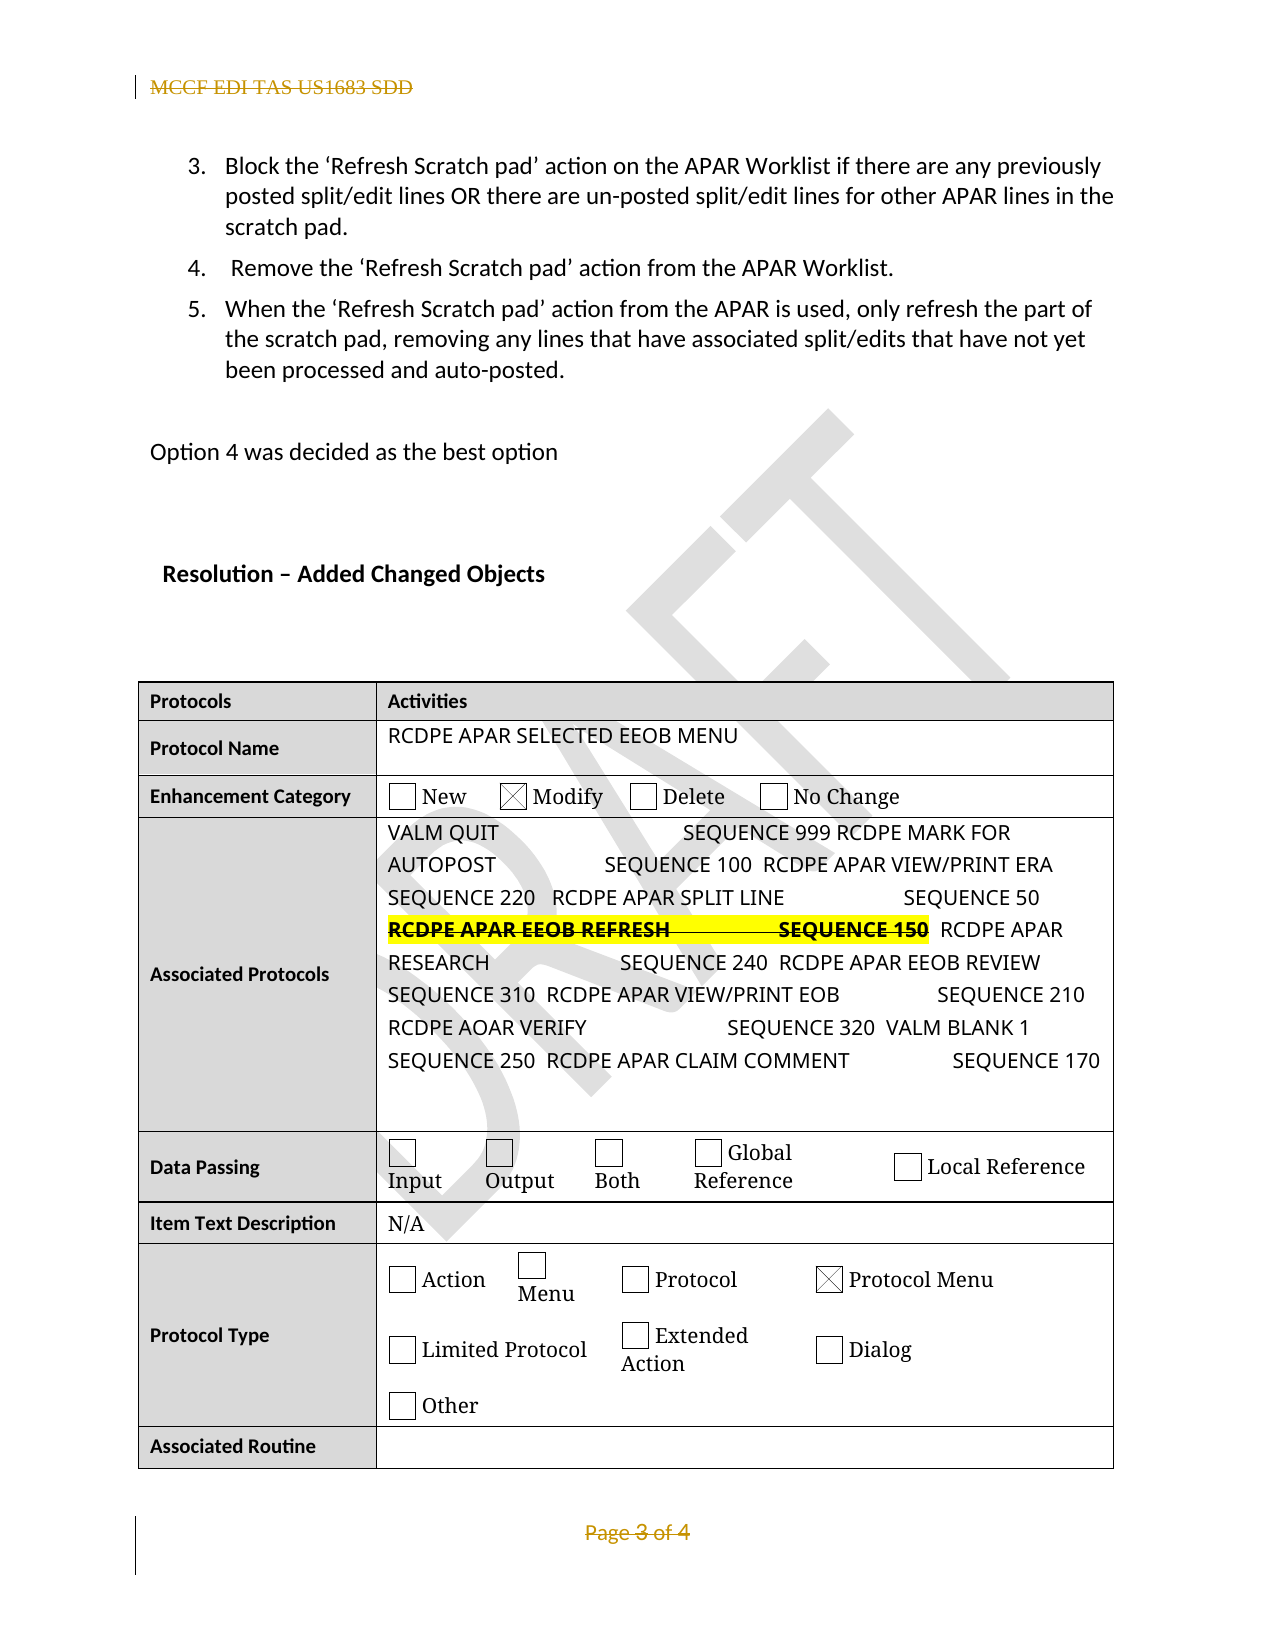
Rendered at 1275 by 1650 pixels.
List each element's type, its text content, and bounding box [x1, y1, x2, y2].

table_cell Output [474, 1132, 583, 1201]
table_cell Menu [506, 1244, 609, 1314]
table_header Activities [377, 683, 1113, 720]
table_cell Associated Routine [139, 1427, 376, 1468]
text Option 4 was decided as the best option [150, 436, 1125, 466]
table_cell Protocol Name [139, 721, 376, 774]
table_cell Protocol [610, 1244, 803, 1314]
table_cell Local Reference [882, 1132, 1113, 1201]
table_cell Protocol Type [139, 1244, 376, 1426]
table_cell Associated Protocols [139, 818, 376, 1131]
table_cell Modify [488, 776, 618, 817]
table_cell Both [583, 1132, 682, 1201]
table_cell Action [377, 1244, 506, 1314]
table_cell Enhancement Category [139, 776, 376, 817]
table_cell Input [377, 1132, 474, 1201]
list Block the ‘Refresh Scratch pad’ action on the APAR Worklist if there are any previously posted split/edit lines OR there are un-posted split/edit lines for other APAR lines in the scratch pad. [187, 150, 1125, 242]
table_cell No Change [748, 776, 1113, 817]
table_cell Data Passing [139, 1132, 376, 1201]
table_cell VALM QUIT SEQUENCE 999 RCDPE MARK FOR AUTOPOST SEQUENCE 100 RCDPE APAR VIEW/PRINT ERA SEQUENCE 220 RCDPE APAR SPLIT LINE SEQUENCE 50 RCDPE APAR EEOB REFRESH SEQUENCE 150 RCDPE APAR RESEARCH SEQUENCE 240 RCDPE APAR EEOB REVIEW SEQUENCE 310 RCDPE APAR VIEW/PRINT EOB SEQUENCE 210 RCDPE AOAR VERIFY SEQUENCE 320 VALM BLANK 1 SEQUENCE 250 RCDPE APAR CLAIM COMMENT SEQUENCE 170 [377, 818, 1113, 1131]
table_cell Protocol Menu [804, 1244, 1113, 1314]
table_header Protocols [139, 683, 376, 720]
table_cell Delete [618, 776, 748, 817]
table_cell Item Text Description [139, 1203, 376, 1243]
table_cell N/A [377, 1203, 1113, 1243]
table_cell Dialog [804, 1314, 1113, 1384]
table_cell RCDPE APAR SELECTED EEOB MENU [377, 721, 1113, 774]
table_cell New [377, 776, 487, 817]
table_cell [377, 1427, 1113, 1468]
list When the ‘Refresh Scratch pad’ action from the APAR is used, only refresh the part of the scratch pad, removing any lines that have associated split/edits that have not yet been processed and auto-posted. [187, 293, 1125, 384]
text Resolution – Added Changed Objects [150, 559, 1125, 589]
table_cell Limited Protocol [377, 1314, 609, 1384]
table_cell Extended Action [610, 1314, 803, 1384]
list Remove the ‘Refresh Scratch pad’ action from the APAR Worklist. [187, 252, 1125, 282]
table_cell Other [377, 1384, 1113, 1426]
table_cell Global Reference [683, 1132, 882, 1201]
